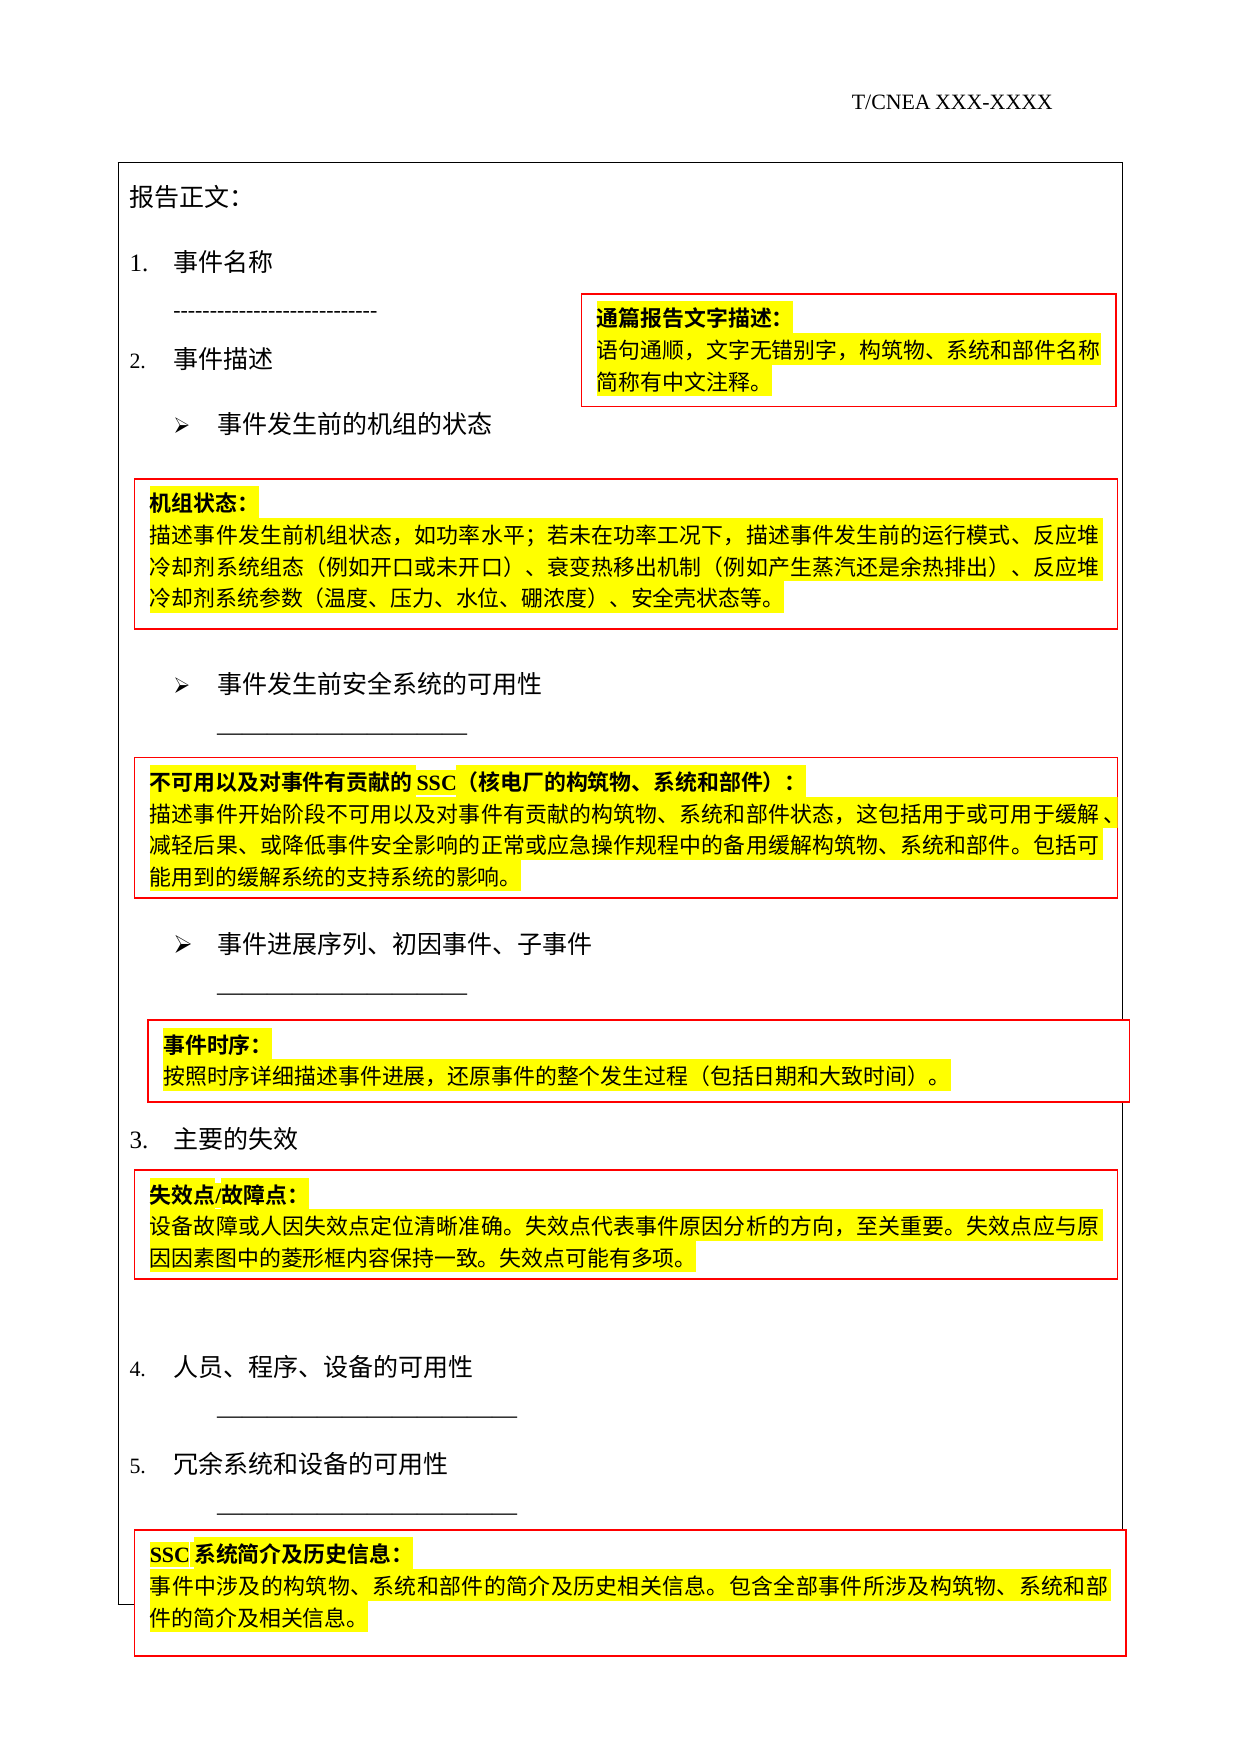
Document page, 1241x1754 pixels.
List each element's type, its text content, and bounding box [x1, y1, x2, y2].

table_cell 报告正文： 事件名称 ---------------------------- 事件描述 事件发生前的机组的状态 事件发生前安全系统的可用性 —————————— 事件进展序列、初因事件、子事件 —————————— 主要的失效 ———————————— 人员、程序、设备的可用性 ———————————— 冗余系统和设备的可用性 ———————————— [119, 163, 1122, 1604]
